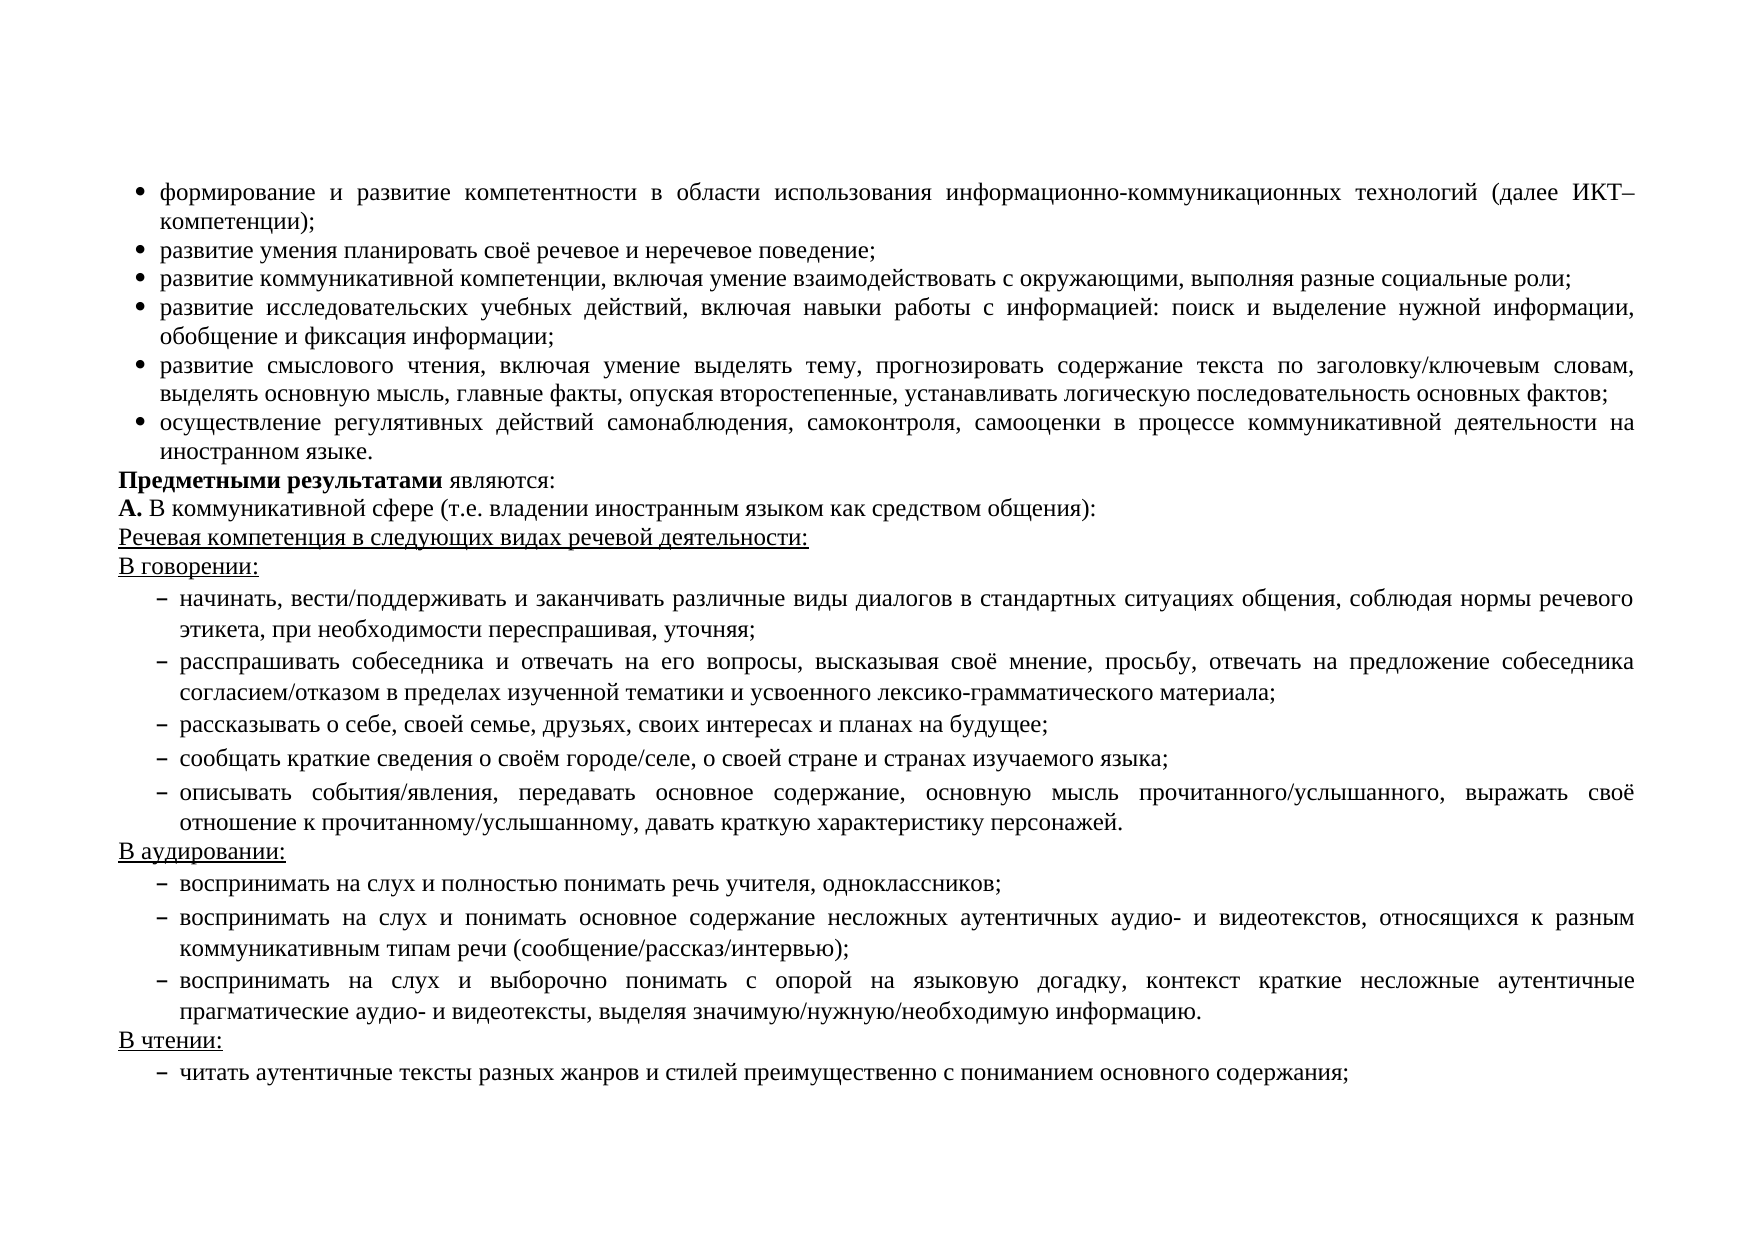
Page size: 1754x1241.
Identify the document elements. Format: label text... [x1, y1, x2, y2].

text В аудировании: [118, 836, 1636, 865]
list осуществление регулятивных действий самонаблюдения, самоконтроля, самооценки в процессе коммуникативной деятельности на иностранном языке. [136, 407, 1636, 465]
text А. В коммуникативной сфере (т.е. владении иностранным языком как средством общения): [118, 493, 1636, 522]
list расспрашивать собеседника и отвечать на его вопросы, высказывая своё мнение, просьбу, отвечать на предложение собеседника согласием/отказом в пределах изученной тематики и усвоенного лексико-грамматического материала; [156, 642, 1636, 705]
list развитие смыслового чтения, включая умение выделять тему, прогнозировать содержание текста по заголовку/ключевым словам, выделять основную мысль, главные факты, опуская второстепенные, устанавливать логическую последовательность основных фактов; [136, 350, 1636, 407]
list воспринимать на слух и выборочно понимать с опорой на языковую догадку, контекст краткие несложные аутентичные прагматические аудио- и видеотексты, выделяя значимую/нужную/необходимую информацию. [156, 962, 1636, 1025]
text В чтении: [118, 1025, 1636, 1053]
list формирование и развитие компетентности в области использования информационно-коммуникационных технологий (далее ИКТ– компетенции); [136, 177, 1636, 235]
list читать аутентичные тексты разных жанров и стилей преимущественно с пониманием основного содержания; [156, 1053, 1636, 1087]
list описывать события/явления, передавать основное содержание, основную мысль прочитанного/услышанного, выражать своё отношение к прочитанному/услышанному, давать краткую характеристику персонажей. [156, 773, 1636, 836]
text Речевая компетенция в следующих видах речевой деятельности: [118, 522, 1636, 551]
list развитие коммуникативной компетенции, включая умение взаимодействовать с окружающими, выполняя разные социальные роли; [136, 263, 1636, 292]
text В говорении: [118, 551, 1636, 580]
list рассказывать о себе, своей семье, друзьях, своих интересах и планах на будущее; [156, 705, 1636, 739]
list воспринимать на слух и полностью понимать речь учителя, одноклассников; [156, 865, 1636, 899]
list начинать, вести/поддерживать и заканчивать различные виды диалогов в стандартных ситуациях общения, соблюдая нормы речевого этикета, при необходимости переспрашивая, уточняя; [156, 580, 1636, 642]
list развитие исследовательских учебных действий, включая навыки работы с информацией: поиск и выделение нужной информации, обобщение и фиксация информации; [136, 292, 1636, 350]
list сообщать краткие сведения о своём городе/селе, о своей стране и странах изучаемого языка; [156, 739, 1636, 773]
list развитие умения планировать своё речевое и неречевое поведение; [136, 235, 1636, 263]
text Предметными результатами являются: [118, 465, 1636, 493]
list воспринимать на слух и понимать основное содержание несложных аутентичных аудио- и видеотекстов, относящихся к разным коммуникативным типам речи (сообщение/рассказ/интервью); [156, 899, 1636, 962]
